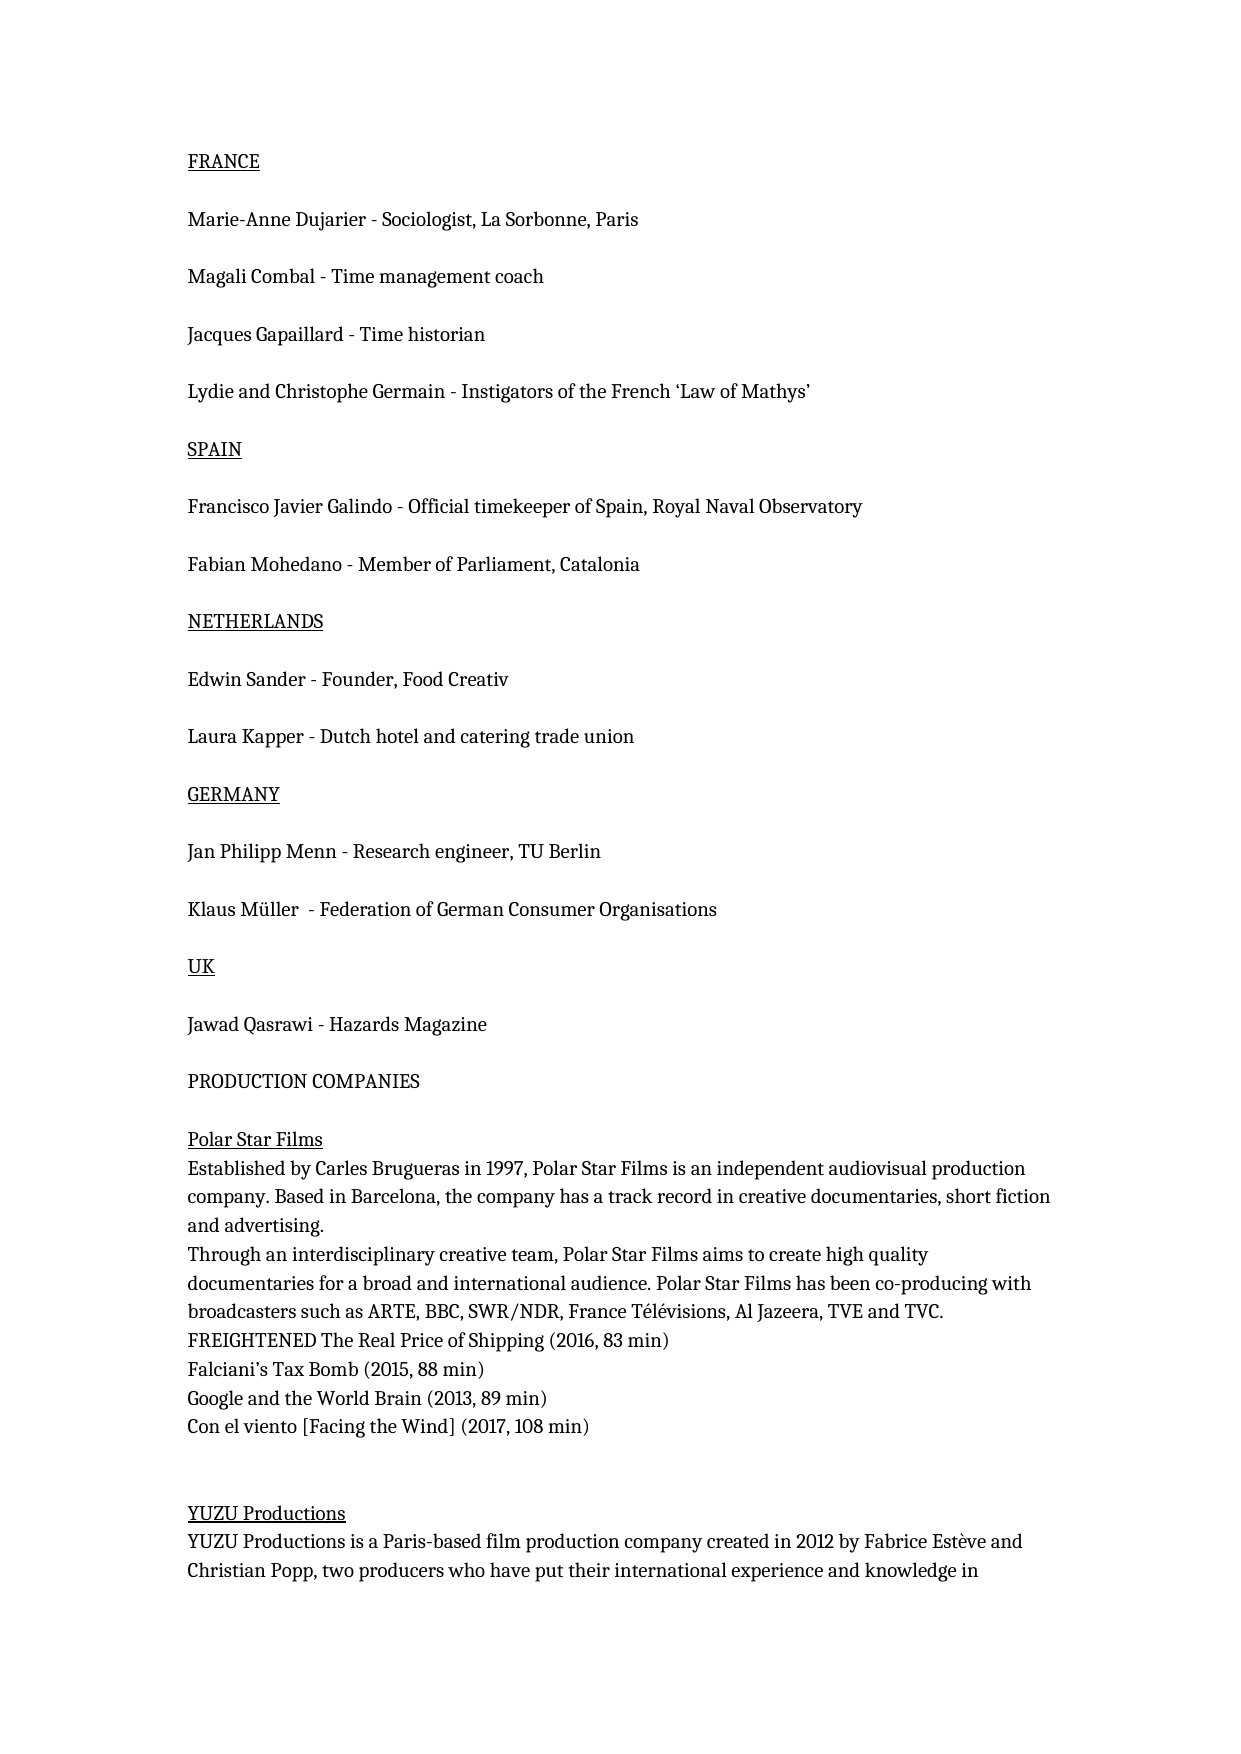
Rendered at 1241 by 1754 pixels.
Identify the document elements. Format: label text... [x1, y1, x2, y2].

text PRODUCTION COMPANIES [187, 1070, 1053, 1094]
text YUZU Productions [187, 1501, 1053, 1525]
text SPAIN [187, 437, 1053, 461]
text Jan Philipp Menn - Research engineer, TU Berlin [187, 840, 1053, 864]
text Lydie and Christophe Germain - Instigators of the French ‘Law of Mathys’ [187, 380, 1053, 404]
text Magali Combal - Time management coach [187, 265, 1053, 289]
text Laura Kapper - Dutch hotel and catering trade union [187, 725, 1053, 749]
text Klaus Müller - Federation of German Consumer Organisations [187, 897, 1053, 921]
text Established by Carles Brugueras in 1997, Polar Star Films is an independent audiovisual production company. Based in Barcelona, the company has a track record in creative documentaries, short fiction and advertising. [187, 1156, 1053, 1238]
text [187, 1530, 1053, 1583]
text Jawad Qasrawi - Hazards Magazine [187, 1012, 1053, 1036]
text Francisco Javier Galindo - Official timekeeper of Spain, Royal Naval Observatory [187, 495, 1053, 519]
text Con el viento [Facing the Wind] (2017, 108 min) [187, 1415, 1053, 1439]
text NETHERLANDS [187, 610, 1053, 634]
text Marie-Anne Dujarier - Sociologist, La Sorbonne, Paris [187, 207, 1053, 231]
text Falciani’s Tax Bomb (2015, 88 min) [187, 1357, 1053, 1381]
text Jacques Gapaillard - Time historian [187, 322, 1053, 346]
text UK [187, 955, 1053, 979]
text Fabian Mohedano - Member of Parliament, Catalonia [187, 552, 1053, 576]
text Through an interdisciplinary creative team, Polar Star Films aims to create high quality documentaries for a broad and international audience. Polar Star Films has been co-producing with broadcasters such as ARTE, BBC, SWR/NDR, France Télévisions, Al Jazeera, TVE and TVC. [187, 1242, 1053, 1324]
text GERMANY [187, 782, 1053, 806]
text Polar Star Films [187, 1127, 1053, 1151]
text FRANCE [187, 150, 1053, 174]
text Google and the World Brain (2013, 89 min) [187, 1386, 1053, 1410]
text Edwin Sander - Founder, Food Creativ [187, 667, 1053, 691]
text FREIGHTENED The Real Price of Shipping (2016, 83 min) [187, 1329, 1053, 1353]
